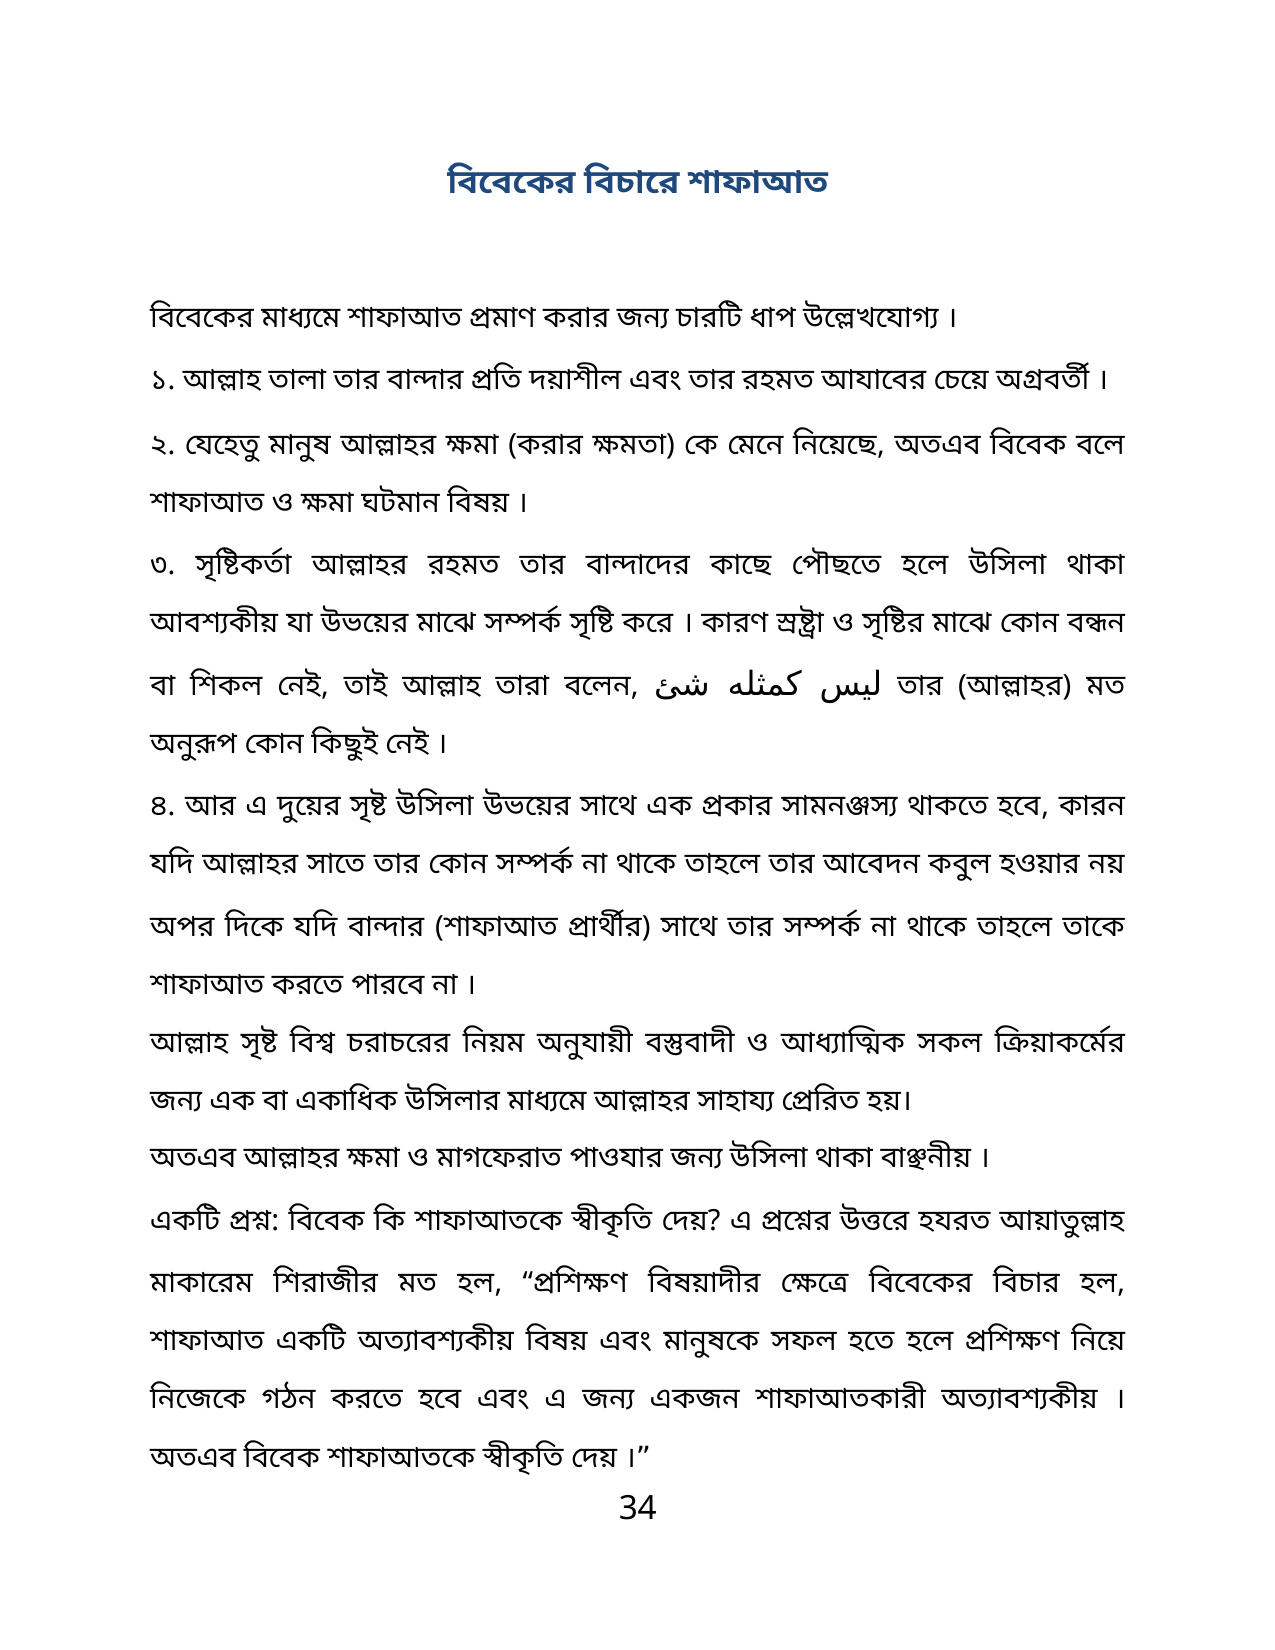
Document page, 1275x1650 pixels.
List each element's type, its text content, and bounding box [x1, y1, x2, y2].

text বিবেকের মাধ্যমে শাফাআত প্রমাণ করার জন্য চারটি ধাপ উল্লেখযোগ্য । [150, 301, 1125, 339]
text একটি প্রশ্ন: বিবেক কি শাফাআতকে স্বীকৃতি দেয়? এ প্রশ্নের উত্তরে হযরত আয়াতুল্লাহ মাকারেম শিরাজীর মত হল, “প্রশিক্ষণ বিষয়াদীর ক্ষেত্রে বিবেকের বিচার হল, শাফাআত একটি অত্যাবশ্যকীয় বিষয় এবং মানুষকে সফল হতে হলে প্রশিক্ষণ নিয়ে নিজেকে গঠন করতে হবে এবং এ জন্য একজন শাফাআতকারী অত্যাবশ্যকীয় ।অতএব বিবেক শাফাআতকে স্বীকৃতি দেয় ।” [150, 1199, 1125, 1479]
text আল্লাহ সৃষ্ট বিশ্ব চরাচরের নিয়ম অনুযায়ী বস্তুবাদী ও আধ্যাত্মিক সকল ক্রিয়াকর্মের জন্য এক বা একাধিক উসিলার মাধ্যমে আল্লাহর সাহায্য প্রেরিত হয়। [150, 1025, 1125, 1122]
text ৪. আর এ দুয়ের সৃষ্ট উসিলা উভয়ের সাথে এক প্রকার সামনঞ্জস্য থাকতে হবে, কারন যদি আল্লাহর সাতে তার কোন সম্পর্ক না থাকে তাহলে তার আবেদন কবুল হওয়ার নয় অপর দিকে যদি বান্দার (শাফাআত প্রার্থীর) সাথে তার সম্পর্ক না থাকে তাহলে তাকে শাফাআত করতে পারবে না । [150, 784, 1125, 1006]
text ৩. সৃষ্টিকর্তা আল্লাহর রহমত তার বান্দাদের কাছে পৌছতে হলে উসিলা থাকা আবশ্যকীয় যা উভয়ের মাঝে সম্পর্ক সৃষ্টি করে । কারণ স্রষ্ট্রা ও সৃষ্টির মাঝে কোন বন্ধন বা শিকল নেই, তাই আল্লাহ তারা বলেন, لیس کمثله شئ তার (আল্লাহর) মত অনুরূপ কোন কিছুই নেই । [150, 543, 1125, 765]
text ২. যেহেতু মানুষ আল্লাহর ক্ষমা (করার ক্ষমতা) কে মেনে নিয়েছে, অতএব বিবেক বলে শাফাআত ও ক্ষমা ঘটমান বিষয় । [150, 423, 1125, 524]
text ১. আল্লাহ তালা তার বান্দার প্রতি দয়াশীল এবং তার রহমত আযাবের চেয়ে অগ্রবর্তী । [150, 359, 1125, 402]
subtitle বিবেকের বিচারে শাফাআত [150, 162, 1125, 207]
text অতএব আল্লাহর ক্ষমা ও মাগফেরাত পাওযার জন্য উসিলা থাকা বাঞ্ছনীয় । [150, 1141, 1125, 1180]
